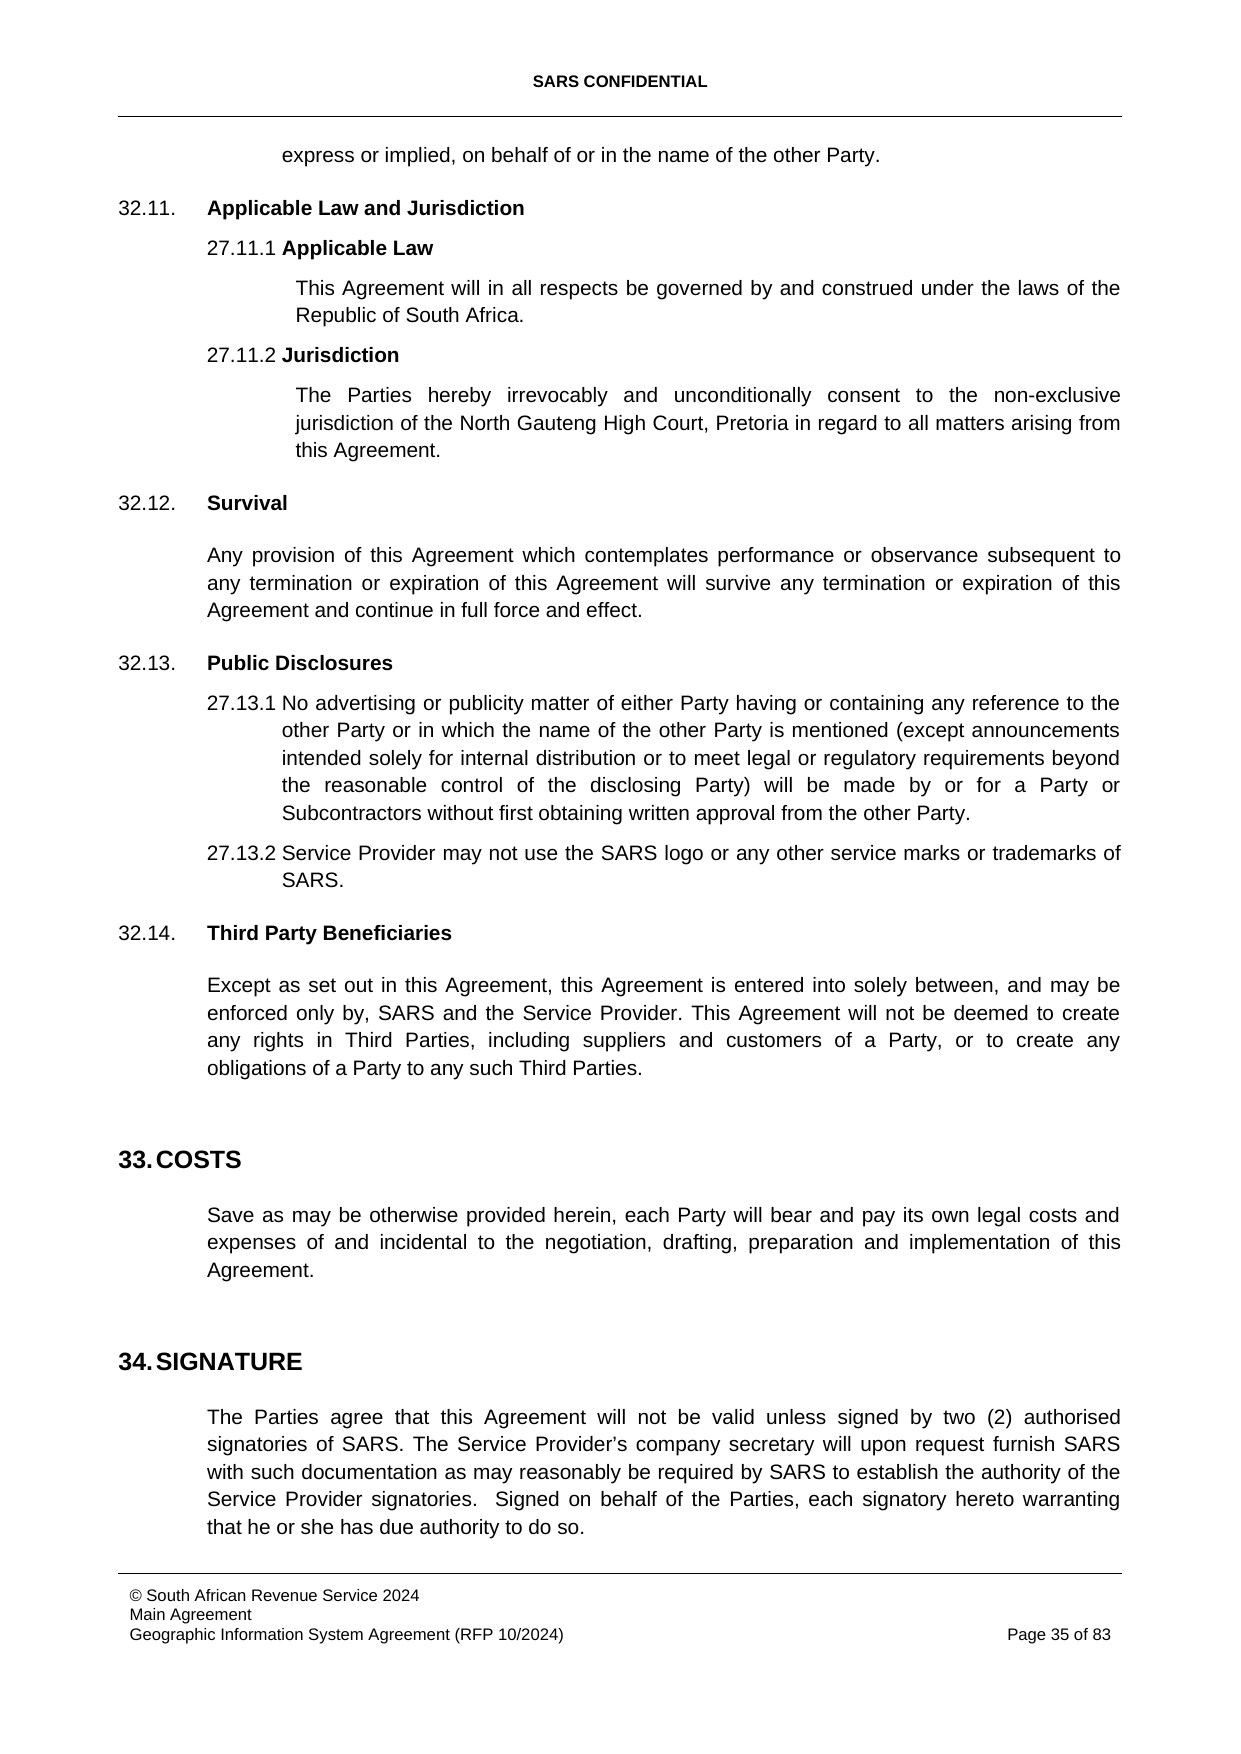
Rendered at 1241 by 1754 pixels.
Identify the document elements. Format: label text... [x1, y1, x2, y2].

text Survival [118, 491, 1122, 514]
list Save as may be otherwise provided herein, each Party will bear and pay its own legal costs and expenses of and incidental to the negotiation, drafting, preparation and implementation of this Agreement. [207, 1203, 1122, 1282]
list The Parties hereby irrevocably and unconditionally consent to the non-exclusive jurisdiction of the North Gauteng High Court, Pretoria in regard to all matters arising from this Agreement. [295, 383, 1122, 462]
text Third Party Beneficiaries [118, 921, 1122, 944]
text Applicable Law and Jurisdiction [118, 196, 1122, 219]
list Any provision of this Agreement which contemplates performance or observance subsequent to any termination or expiration of this Agreement will survive any termination or expiration of this Agreement and continue in full force and effect. [207, 543, 1122, 622]
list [207, 143, 1122, 167]
list No advertising or publicity matter of either Party having or containing any reference to the other Party or in which the name of the other Party is mentioned (except announcements intended solely for internal distribution or to meet legal or regulatory requirements beyond the reasonable control of the disclosing Party) will be made by or for a Party or Subcontractors without first obtaining written approval from the other Party. [207, 691, 1122, 824]
list Except as set out in this Agreement, this Agreement is entered into solely between, and may be enforced only by, SARS and the Service Provider. This Agreement will not be deemed to create any rights in Third Parties, including suppliers and customers of a Party, or to create any obligations of a Party to any such Third Parties. [207, 973, 1122, 1079]
list Jurisdiction [207, 343, 1122, 367]
list This Agreement will in all respects be governed by and construed under the laws of the Republic of South Africa. [295, 276, 1122, 327]
text Public Disclosures [118, 651, 1122, 674]
subtitle SIGNATURE [118, 1347, 1122, 1375]
list The Parties agree that this Agreement will not be valid unless signed by two (2) authorised signatories of SARS. The Service Provider’s company secretary will upon request furnish SARS with such documentation as may reasonably be required by SARS to establish the authority of the Service Provider signatories. Signed on behalf of the Parties, each signatory hereto warranting that he or she has due authority to do so. [207, 1404, 1122, 1538]
list Service Provider may not use the SARS logo or any other service marks or trademarks of SARS. [207, 841, 1122, 892]
subtitle COSTS [118, 1144, 1122, 1173]
list Applicable Law [207, 236, 1122, 259]
